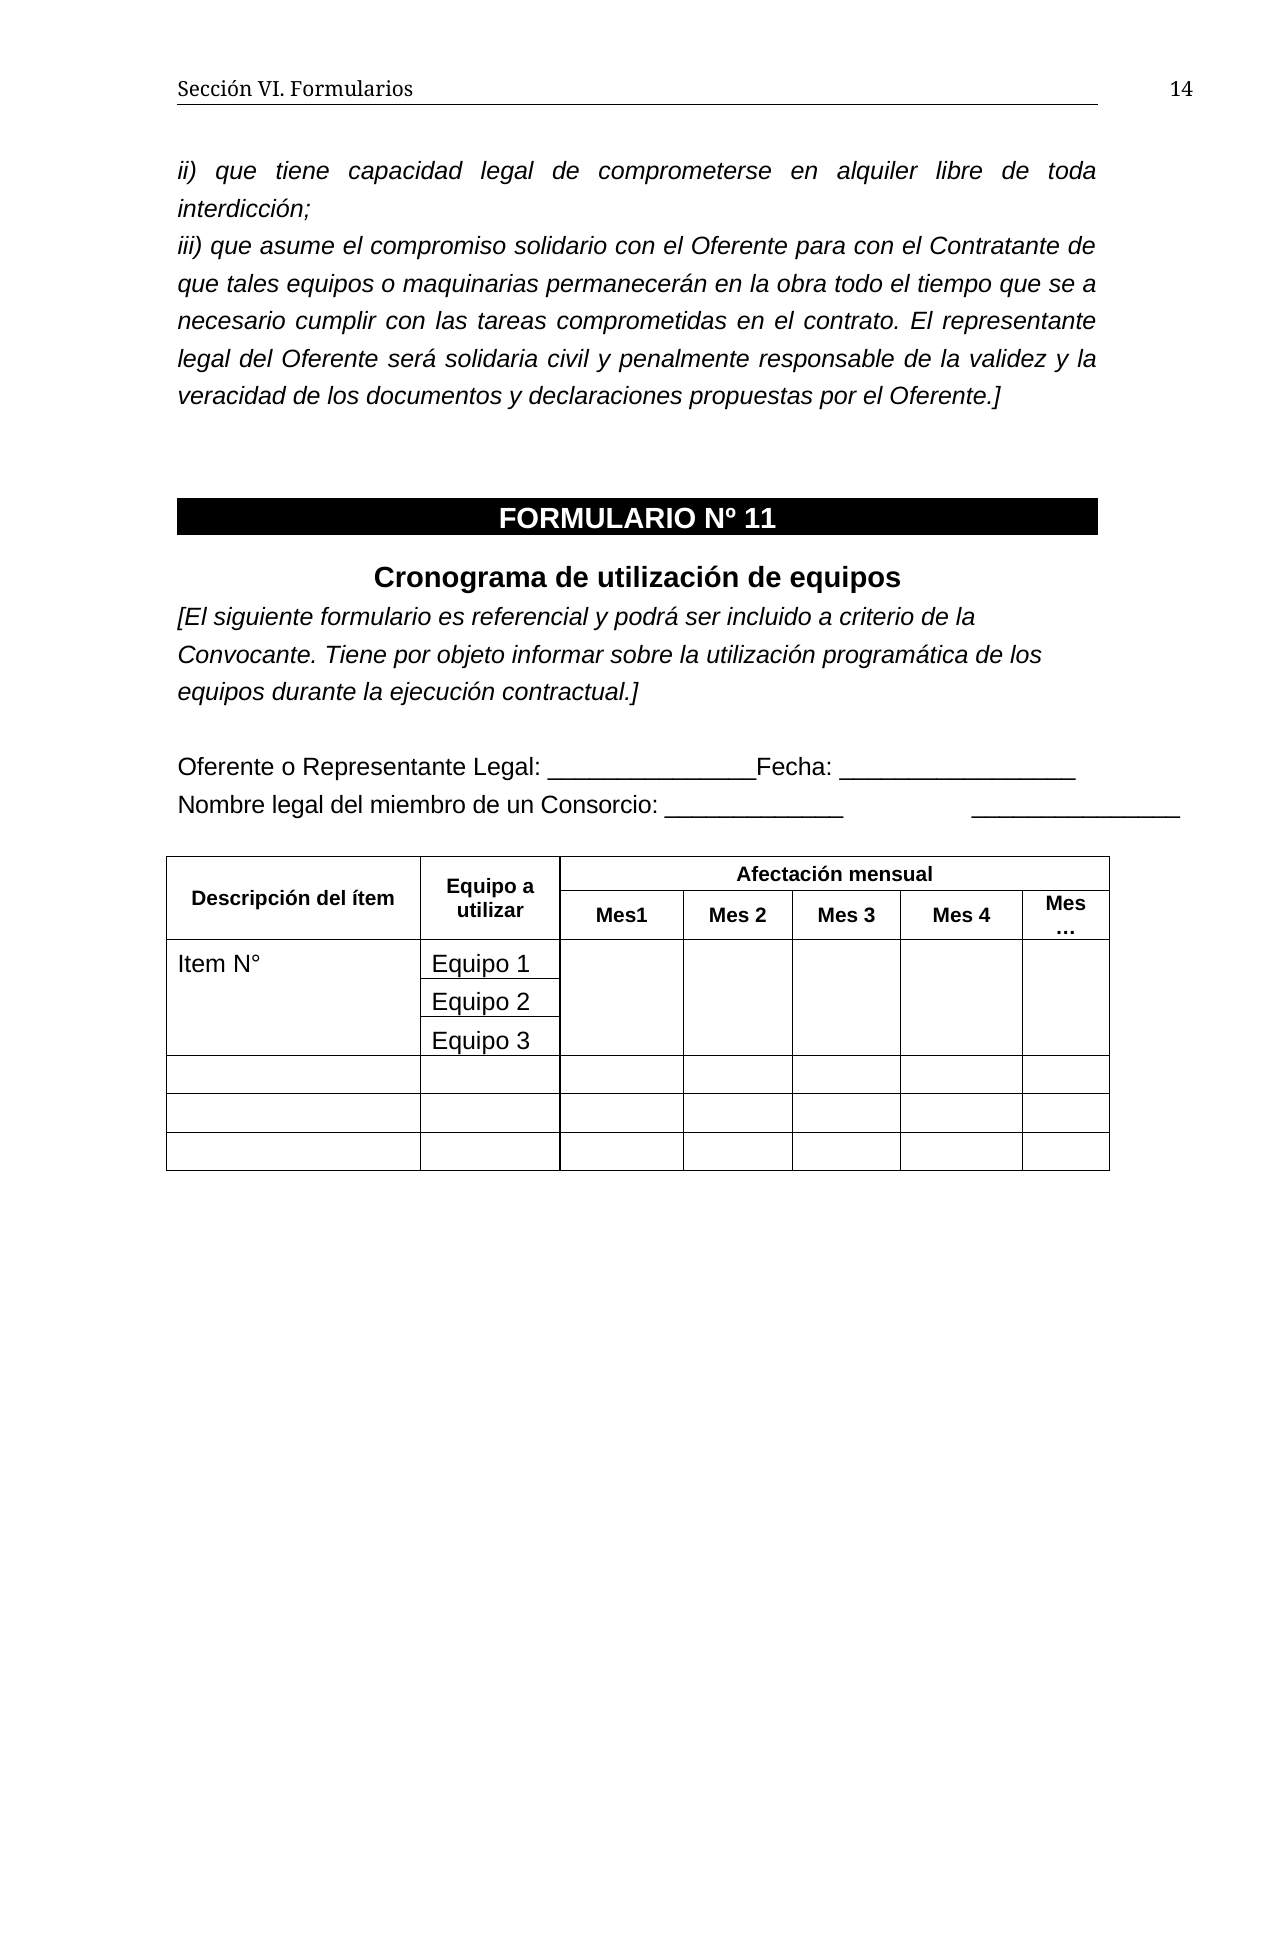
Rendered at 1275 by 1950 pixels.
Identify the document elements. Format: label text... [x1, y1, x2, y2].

table_header Descripción del ítem [167, 857, 420, 939]
table_cell [1023, 1056, 1109, 1093]
table_cell [793, 1056, 900, 1093]
table_cell [421, 1094, 559, 1132]
text [El siguiente formulario es referencial y podrá ser incluido a criterio de la Convocante. Tiene por objeto informar sobre la utilización programática de los equipos durante la ejecución contractual.] [177, 593, 1098, 706]
table_cell [561, 1133, 683, 1170]
table_cell [1023, 1094, 1109, 1132]
table_cell [421, 1056, 559, 1093]
table_cell [684, 1056, 792, 1093]
table_cell [793, 1133, 900, 1170]
table_cell [901, 1133, 1022, 1170]
table_cell Equipo 1 [421, 940, 559, 977]
table_cell [421, 1133, 559, 1170]
table_cell [1023, 940, 1109, 1054]
table_cell Mes … [1023, 891, 1109, 939]
table_cell [684, 1133, 792, 1170]
table_cell [684, 1094, 792, 1132]
table_cell [901, 1056, 1022, 1093]
text Oferente o Representante Legal: _______________Fecha: _________________ [177, 743, 1081, 781]
subtitle Cronograma de utilización de equipos [177, 556, 1098, 593]
table_cell Mes1 [561, 891, 683, 939]
table_cell [793, 1094, 900, 1132]
table_cell [901, 940, 1022, 1054]
table_cell [793, 940, 900, 1054]
table_header Afectación mensual [561, 857, 1109, 890]
table_header Equipo a utilizar [421, 857, 559, 939]
table_cell [561, 1094, 683, 1132]
text Nombre legal del miembro de un Consorcio: _____________ _______________ [177, 781, 1081, 818]
table_cell [901, 1094, 1022, 1132]
table_cell [1023, 1133, 1109, 1170]
table_cell Mes 4 [901, 891, 1022, 939]
text iii) que asume el compromiso solidario con el Oferente para con el Contratante de que tales equipos o maquinarias permanecerán en la obra todo el tiempo que se a necesario cumplir con las tareas comprometidas en el contrato. El representante legal del Oferente será solidaria civil y penalmente responsable de la validez y la veracidad de los documentos y declaraciones propuestas por el Oferente.] [177, 223, 1098, 410]
text ii) que tiene capacidad legal de comprometerse en alquiler libre de toda interdicción; [177, 148, 1098, 223]
table_cell [684, 940, 792, 1054]
table_cell Equipo 2 [421, 979, 559, 1016]
table_cell Equipo 3 [421, 1017, 559, 1054]
table_cell Mes 2 [684, 891, 792, 939]
table_cell [167, 1056, 420, 1093]
subtitle FORMULARIO Nº 11 [177, 498, 1098, 535]
table_cell [561, 940, 683, 1054]
table_cell [167, 1094, 420, 1132]
table_cell [561, 1056, 683, 1093]
table_cell [167, 1133, 420, 1170]
table_cell Mes 3 [793, 891, 900, 939]
table_cell Item N° [167, 940, 420, 1054]
